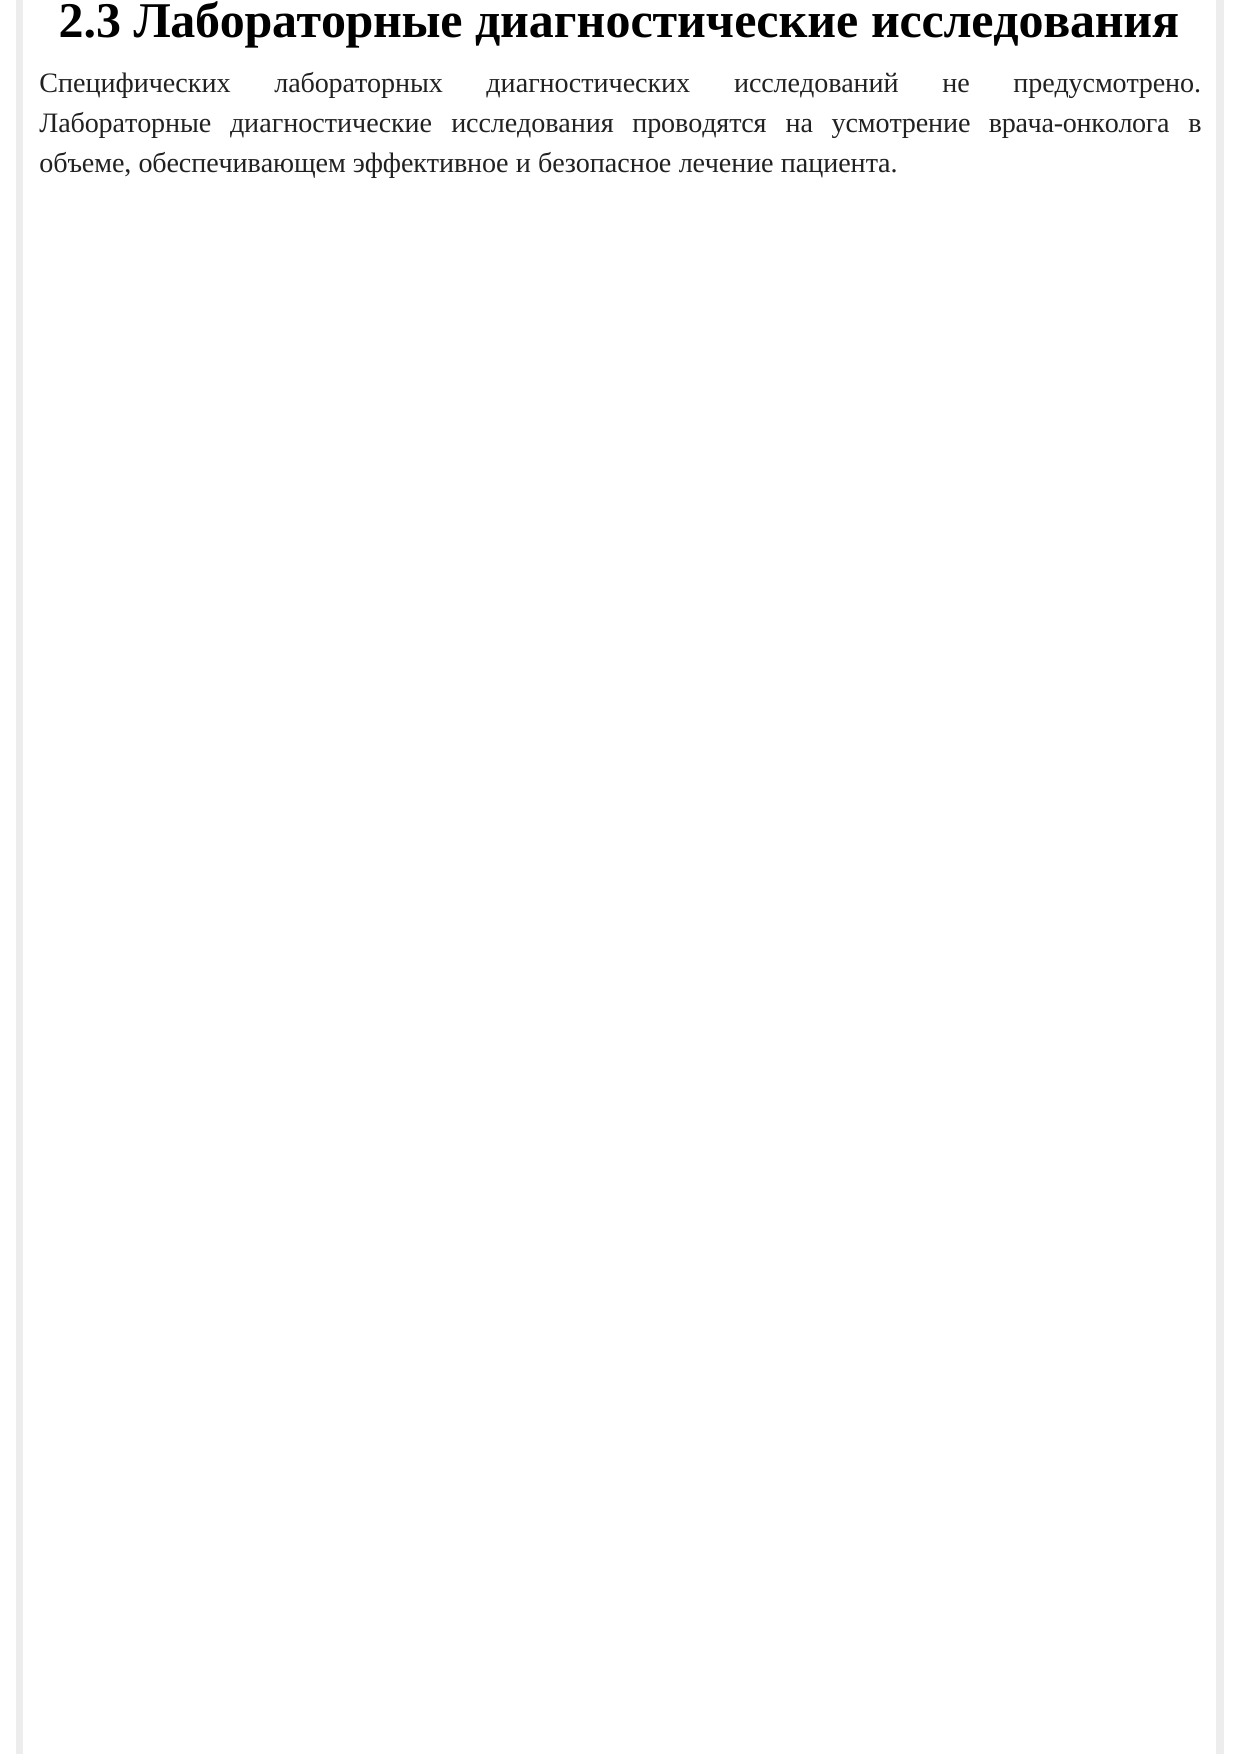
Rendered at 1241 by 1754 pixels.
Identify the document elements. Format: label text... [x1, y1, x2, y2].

text Специфических лабораторных диагностических исследований не предусмотрено. Лабораторные диагностические исследования проводятся на усмотрение врача-онколога в объеме, обеспечивающем эффективное и безопасное лечение пациента. [39, 66, 1201, 179]
subtitle Лабораторные диагностические исследования [58, 0, 1236, 46]
